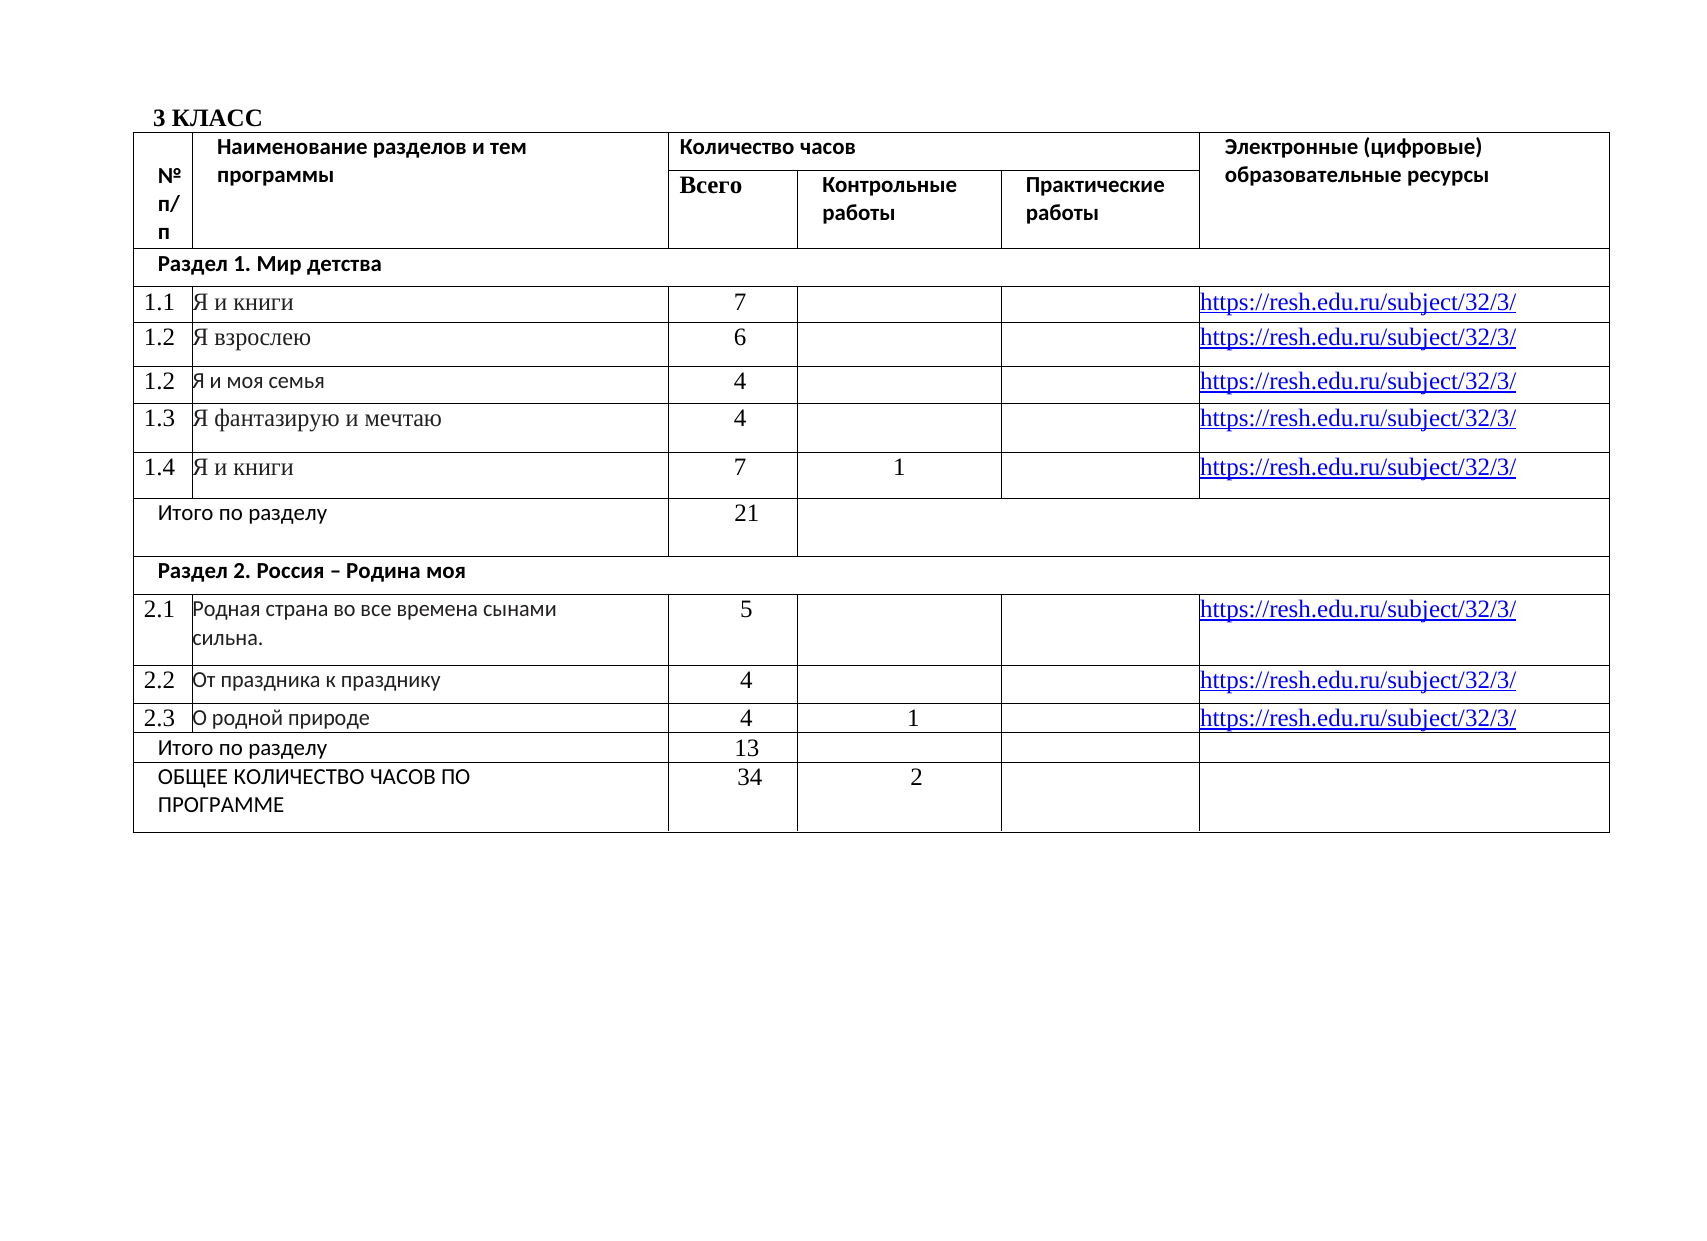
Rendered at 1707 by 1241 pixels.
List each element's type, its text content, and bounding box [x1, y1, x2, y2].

table_cell https://resh.edu.ru/subject/32/3/ [1200, 666, 1609, 703]
table_cell [798, 595, 1001, 664]
table_cell [1200, 733, 1609, 761]
table_cell [798, 323, 1001, 366]
table_cell https://resh.edu.ru/subject/32/3/ [1200, 453, 1609, 498]
table_cell Я и книги [193, 287, 668, 322]
table_cell 4 [669, 666, 797, 703]
table_cell [798, 367, 1001, 403]
table_cell Я и книги [193, 453, 668, 498]
table_cell https://resh.edu.ru/subject/32/3/ [1200, 367, 1609, 403]
table_cell 4 [669, 704, 797, 732]
table_cell 13 [669, 733, 797, 761]
table_cell 1.3 [134, 404, 192, 452]
table_cell Я и моя семья [193, 367, 668, 403]
table_cell Я фантазирую и мечтаю [193, 404, 668, 452]
table_header Наименование разделов и тем программы [193, 133, 668, 248]
table_cell ОБЩЕЕ КОЛИЧЕСТВО ЧАСОВ ПО ПРОГРАММЕ [134, 763, 668, 831]
table_header Электронные (цифровые) образовательные ресурсы [1200, 133, 1609, 248]
table_cell [798, 733, 1001, 761]
table_cell [1002, 704, 1199, 732]
table_cell Родная страна во все времена сынами сильна. [193, 595, 668, 664]
table_cell 2.1 [134, 595, 192, 664]
table_cell https://resh.edu.ru/subject/32/3/ [1200, 704, 1609, 732]
table_cell [798, 287, 1001, 322]
table_cell 1.4 [134, 453, 192, 498]
table_cell [1002, 287, 1199, 322]
table_cell 1 [798, 453, 1001, 498]
table_cell Контрольные работы [798, 171, 1001, 248]
table_cell [1002, 763, 1199, 831]
table_cell 2 [798, 763, 1001, 831]
table_cell [798, 404, 1001, 452]
table_cell [1002, 595, 1199, 664]
table_cell 7 [669, 453, 797, 498]
table_cell О родной природе [193, 704, 668, 732]
table_cell 34 [669, 763, 797, 831]
table_cell [1002, 404, 1199, 452]
table_header № п/п [134, 133, 192, 248]
table_cell Всего [669, 171, 797, 248]
table_cell 1.2 [134, 323, 192, 366]
table_cell Раздел 2. Россия – Родина моя [134, 557, 1609, 594]
table_cell От праздника к празднику [193, 666, 668, 703]
table_cell [1200, 763, 1609, 831]
table_cell 1 [798, 704, 1001, 732]
table_cell Итого по разделу [134, 733, 668, 761]
table_cell 21 [669, 499, 797, 556]
table_cell https://resh.edu.ru/subject/32/3/ [1200, 404, 1609, 452]
table_cell https://resh.edu.ru/subject/32/3/ [1200, 323, 1609, 366]
table_cell 1.2 [134, 367, 192, 403]
table_cell 2.2 [134, 666, 192, 703]
table_cell 5 [669, 595, 797, 664]
table_cell 2.3 [134, 704, 192, 732]
table_cell [1002, 733, 1199, 761]
table_cell 4 [669, 367, 797, 403]
table_cell Раздел 1. Мир детства [134, 249, 1609, 286]
table_cell Я взрослею [193, 323, 668, 366]
text 3 КЛАСС [72, 103, 1647, 132]
table_cell Практические работы [1002, 171, 1199, 248]
table_cell [1002, 453, 1199, 498]
table_cell https://resh.edu.ru/subject/32/3/ [1200, 595, 1609, 664]
table_header Количество часов [669, 133, 1199, 170]
table_cell 4 [669, 404, 797, 452]
table_cell [1002, 367, 1199, 403]
table_cell 1.1 [134, 287, 192, 322]
table_cell [1002, 666, 1199, 703]
table_cell 7 [669, 287, 797, 322]
table_cell [1002, 323, 1199, 366]
table_cell 6 [669, 323, 797, 366]
table_cell Итого по разделу [134, 499, 668, 556]
table_cell https://resh.edu.ru/subject/32/3/ [1200, 287, 1609, 322]
table_cell [798, 666, 1001, 703]
table_cell [798, 499, 1609, 556]
